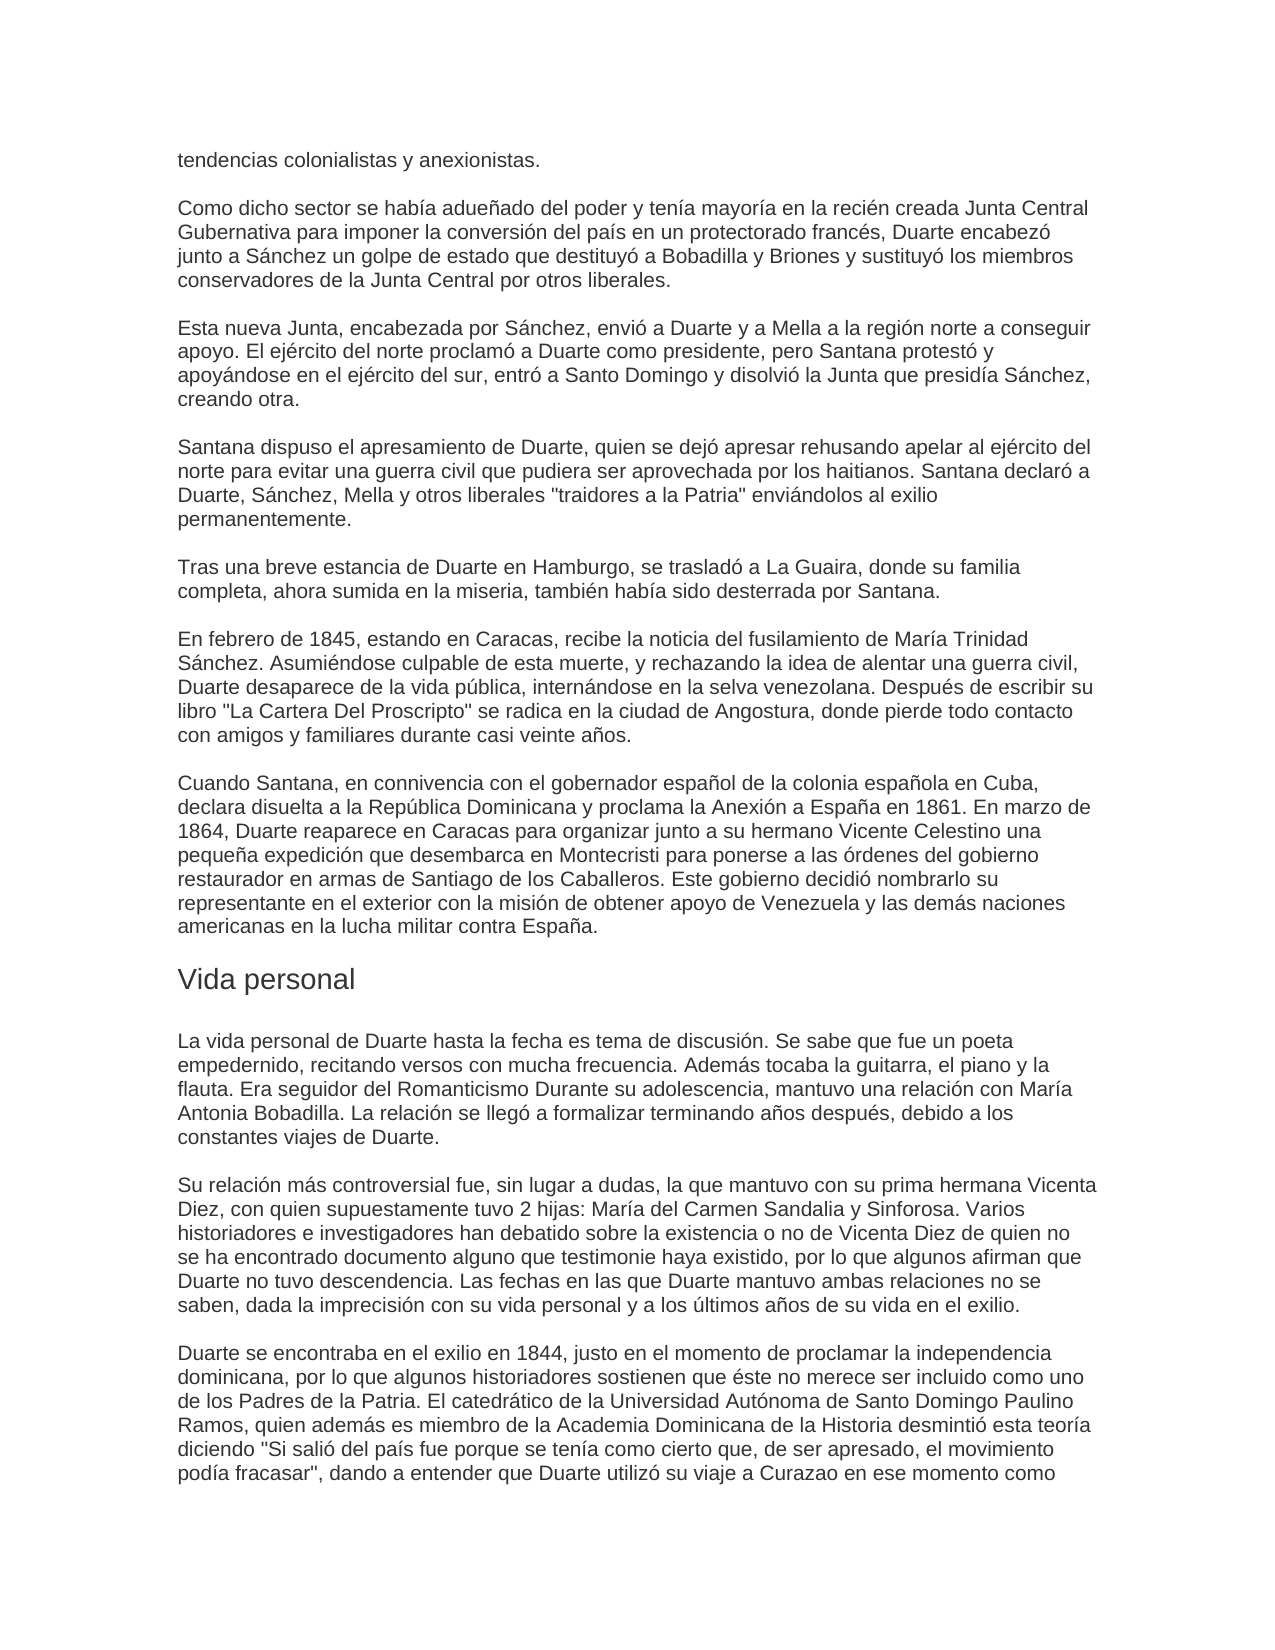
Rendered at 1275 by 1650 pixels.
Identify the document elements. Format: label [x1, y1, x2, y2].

text [177, 148, 1098, 1484]
